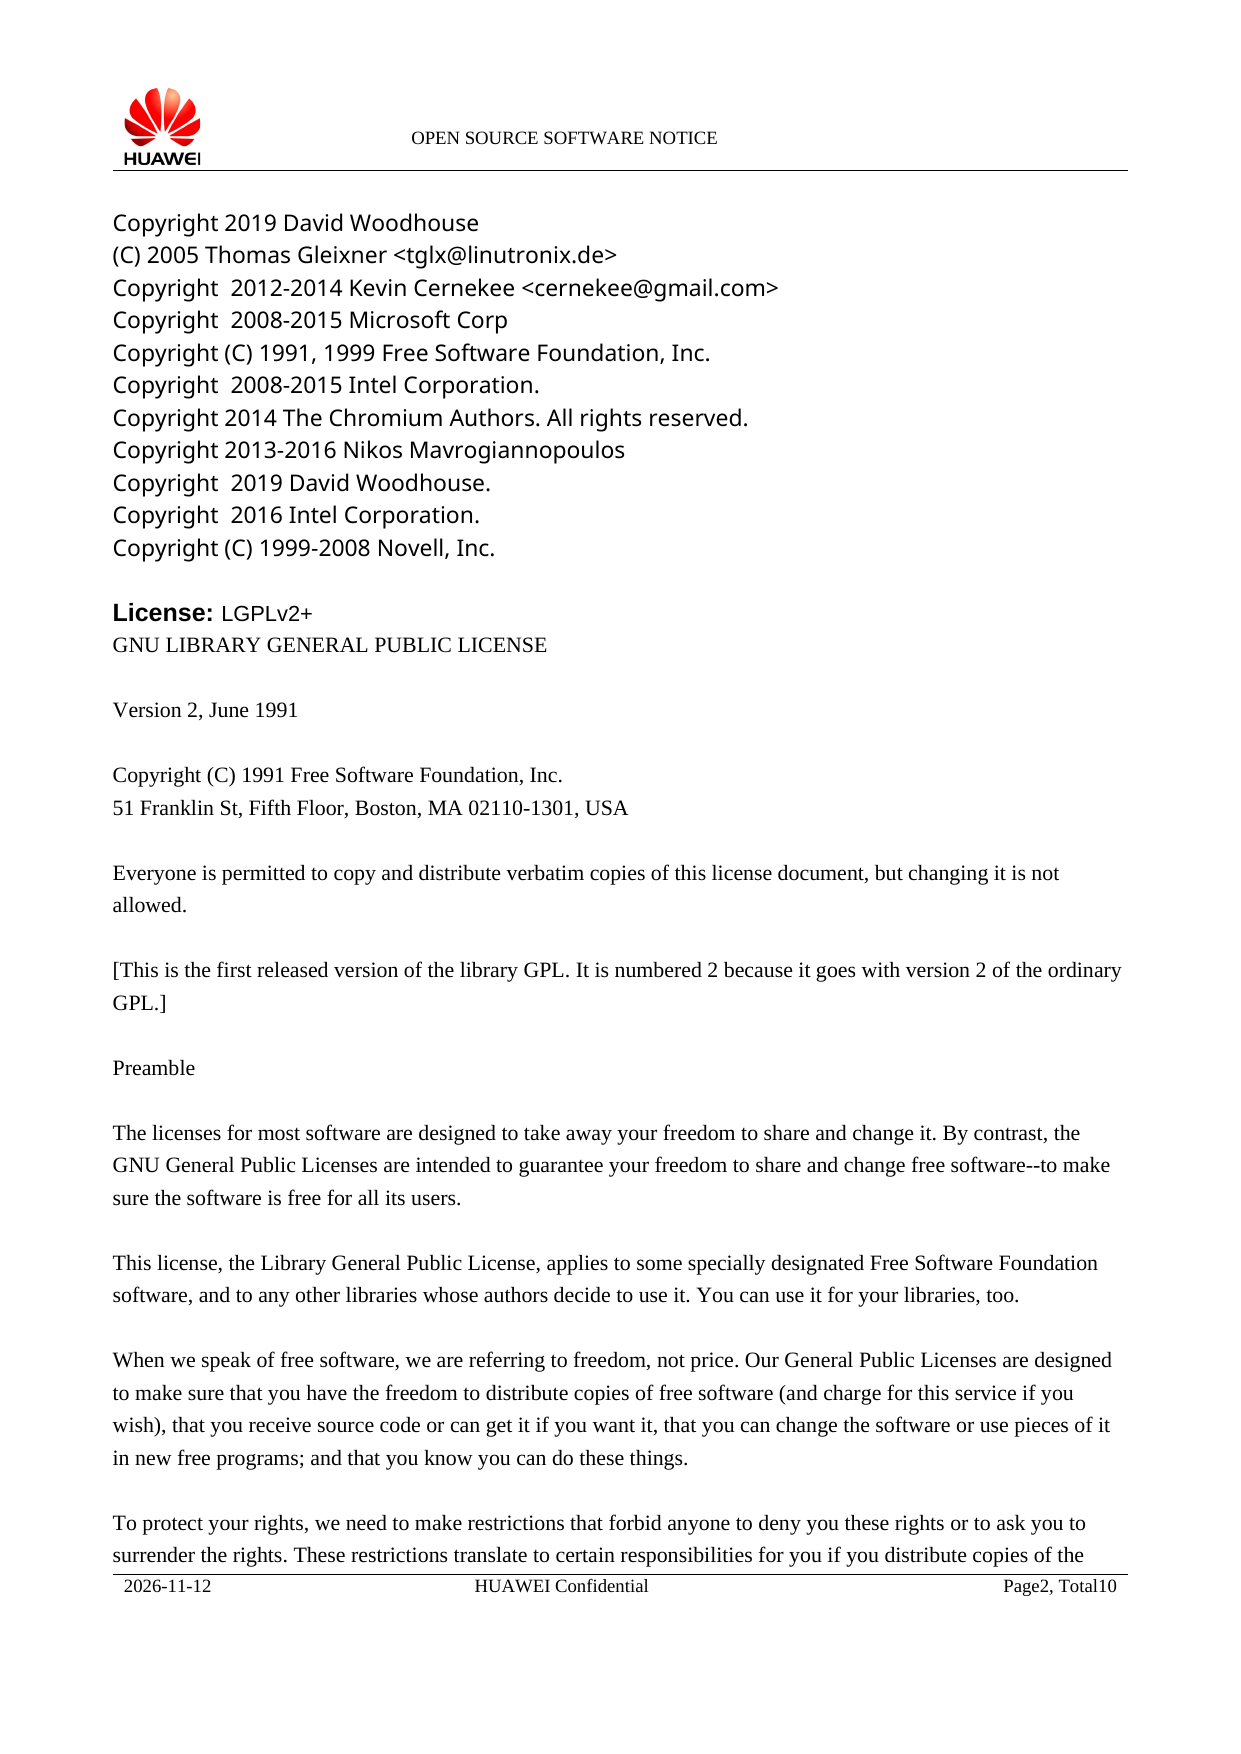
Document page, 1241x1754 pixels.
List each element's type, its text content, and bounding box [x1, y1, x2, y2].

text License: LGPLv2+ [112, 596, 1128, 629]
picture [124, 88, 201, 165]
